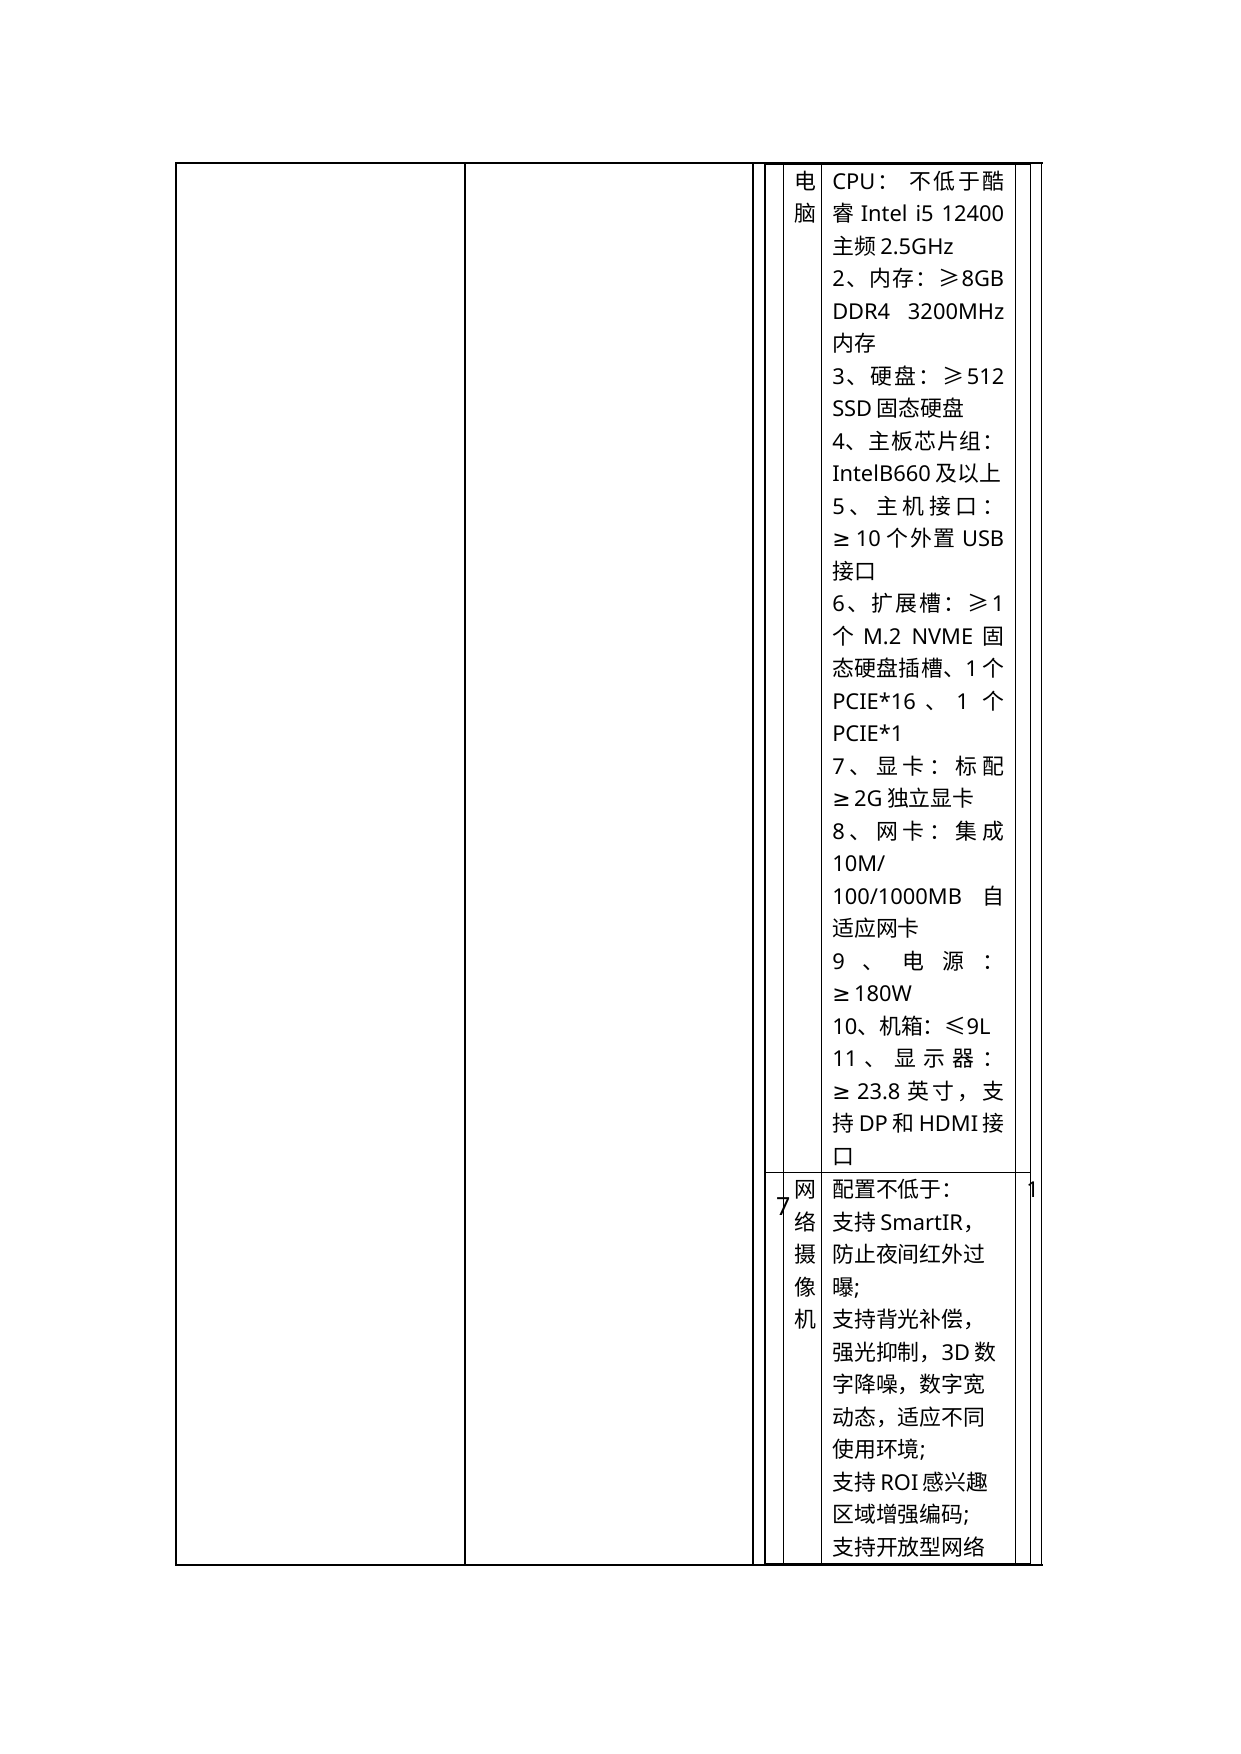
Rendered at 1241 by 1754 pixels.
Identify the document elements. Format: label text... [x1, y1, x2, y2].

table_cell [784, 1173, 821, 1563]
table_cell [766, 1173, 783, 1563]
table_cell [1031, 164, 1041, 1564]
table_cell [1016, 1173, 1030, 1563]
table_cell [177, 164, 464, 1564]
table_cell [754, 164, 764, 1564]
table_cell 1 [466, 164, 752, 1564]
table_cell [822, 1173, 1015, 1563]
table_cell [822, 165, 1015, 1172]
table_cell [1016, 165, 1030, 1172]
table_cell [784, 165, 821, 1172]
table_cell [766, 165, 783, 1172]
